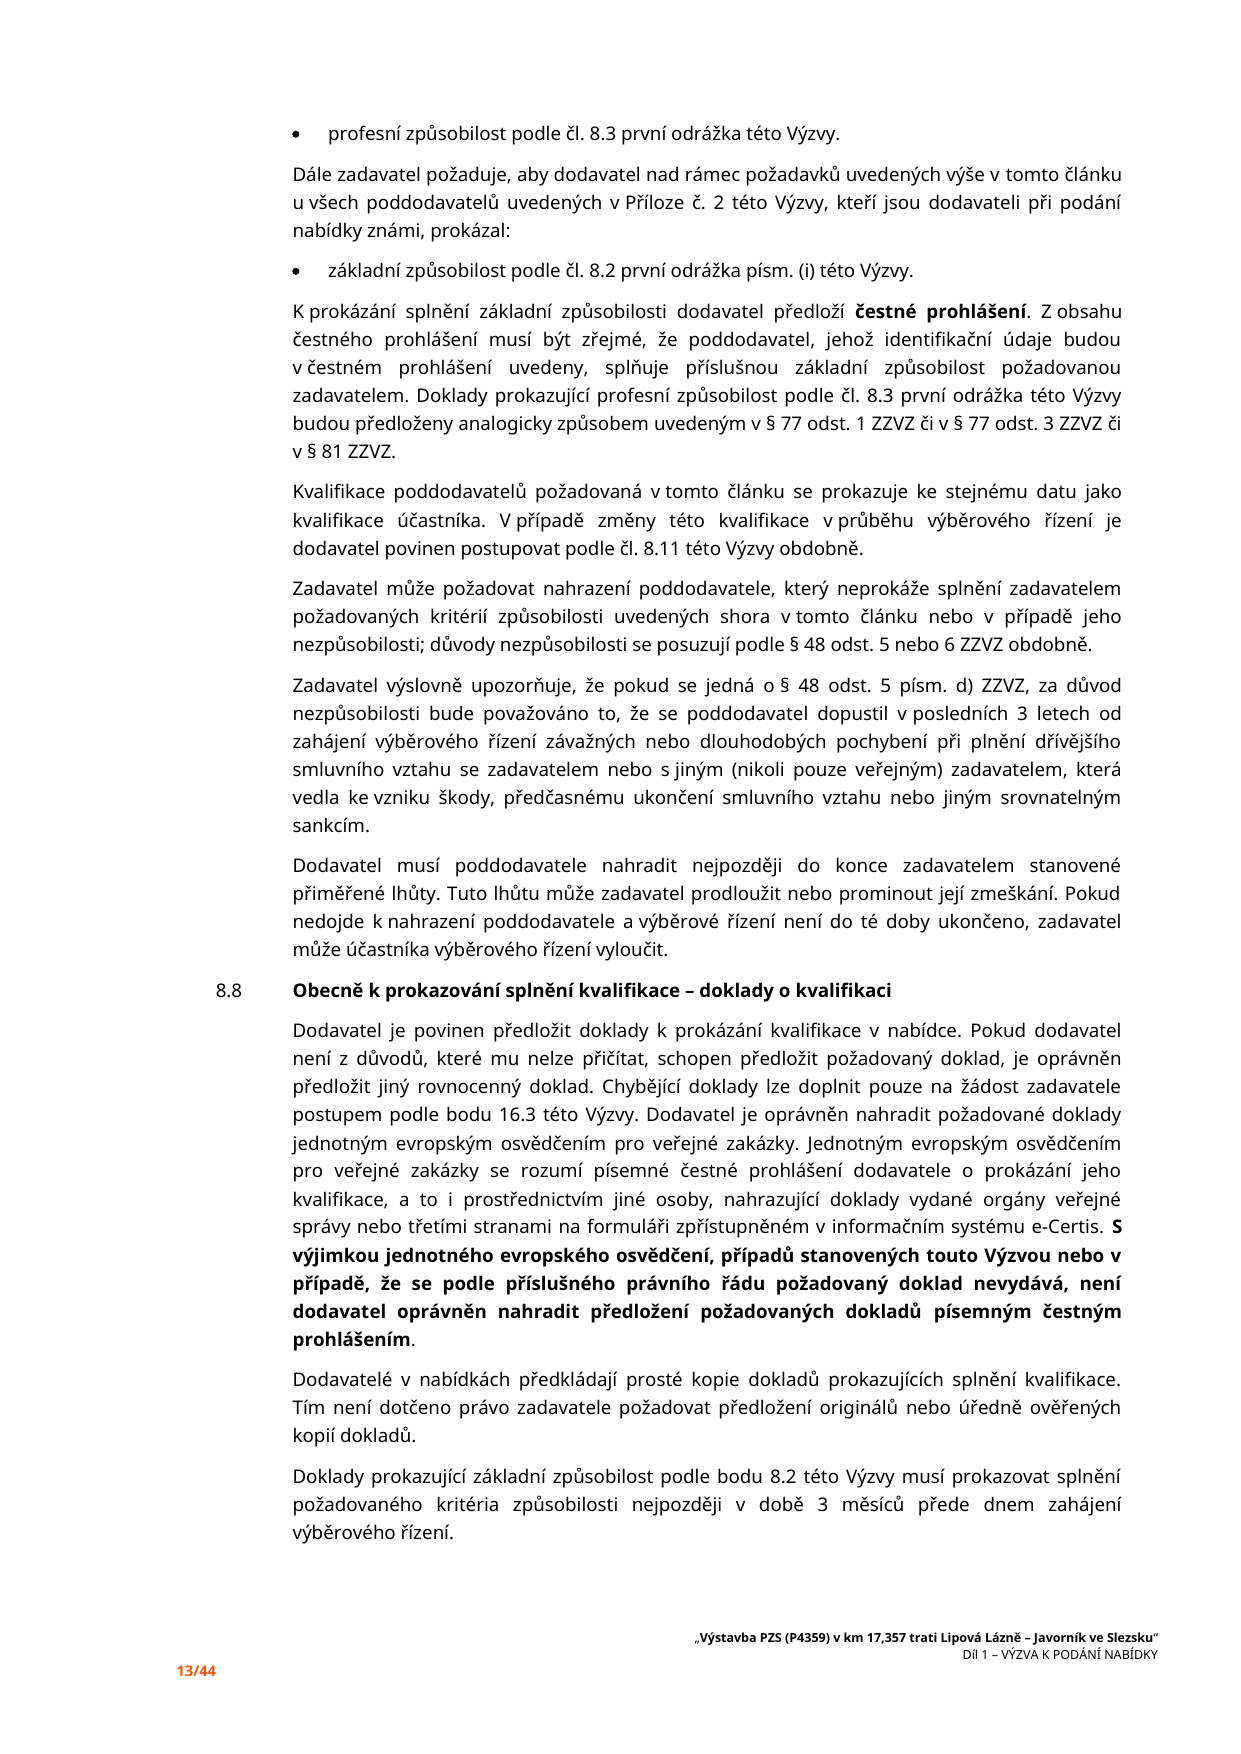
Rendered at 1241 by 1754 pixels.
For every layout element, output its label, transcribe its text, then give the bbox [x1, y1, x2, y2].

list Dodavatel musí poddodavatele nahradit nejpozději do konce zadavatelem stanovené přiměřené lhůty. Tuto lhůtu může zadavatel prodloužit nebo prominout její zmeškání. Pokud nedojde k nahrazení poddodavatele a výběrové řízení není do té doby ukončeno, zadavatel může účastníka výběrového řízení vyloučit. [292, 853, 1122, 962]
text Zadavatel výslovně upozorňuje, že pokud se jedná o § 48 odst. 5 písm. d) ZZVZ, za důvod nezpůsobilosti bude považováno to, že se poddodavatel dopustil v posledních 3 letech od zahájení výběrového řízení závažných nebo dlouhodobých pochybení při plnění dřívějšího smluvního vztahu se zadavatelem nebo s jiným (nikoli pouze veřejným) zadavatelem, která vedla ke vzniku škody, předčasnému ukončení smluvního vztahu nebo jiným srovnatelným sankcím. [292, 672, 1122, 838]
text Zadavatel může požadovat nahrazení poddodavatele, který neprokáže splnění zadavatelem požadovaných kritérií způsobilosti uvedených shora v tomto článku nebo v případě jeho nezpůsobilosti; důvody nezpůsobilosti se posuzují podle § 48 odst. 5 nebo 6 ZZVZ obdobně. [292, 575, 1122, 657]
text profesní způsobilost podle čl. 8.3 první odrážka této Výzvy. [292, 121, 1122, 146]
text Kvalifikace poddodavatelů požadovaná v tomto článku se prokazuje ke stejnému datu jako kvalifikace účastníka. V případě změny této kvalifikace v průběhu výběrového řízení je dodavatel povinen postupovat podle čl. 8.11 této Výzvy obdobně. [292, 479, 1122, 560]
text Obecně k prokazování splnění kvalifikace – doklady o kvalifikaci [216, 977, 1122, 1003]
text Dále zadavatel požaduje, aby dodavatel nad rámec požadavků uvedených výše v tomto článku u všech poddodavatelů uvedených v Příloze č. 2 této Výzvy, kteří jsou dodavateli při podání nabídky známi, prokázal: [292, 161, 1122, 243]
text Doklady prokazující základní způsobilost podle bodu 8.2 této Výzvy musí prokazovat splnění požadovaného kritéria způsobilosti nejpozději v době 3 měsíců přede dnem zahájení výběrového řízení. [292, 1463, 1122, 1544]
text K prokázání splnění základní způsobilosti dodavatel předloží čestné prohlášení. Z obsahu čestného prohlášení musí být zřejmé, že poddodavatel, jehož identifikační údaje budou v čestném prohlášení uvedeny, splňuje příslušnou základní způsobilost požadovanou zadavatelem. Doklady prokazující profesní způsobilost podle čl. 8.3 první odrážka této Výzvy budou předloženy analogicky způsobem uvedeným v § 77 odst. 1 ZZVZ či v § 77 odst. 3 ZZVZ či v § 81 ZZVZ. [292, 298, 1122, 464]
text základní způsobilost podle čl. 8.2 první odrážka písm. (i) této Výzvy. [292, 258, 1122, 283]
text Dodavatel je povinen předložit doklady k prokázání kvalifikace v nabídce. Pokud dodavatel není z důvodů, které mu nelze přičítat, schopen předložit požadovaný doklad, je oprávněn předložit jiný rovnocenný doklad. Chybějící doklady lze doplnit pouze na žádost zadavatele postupem podle bodu 16.3 této Výzvy. Dodavatel je oprávněn nahradit požadované doklady jednotným evropským osvědčením pro veřejné zakázky. Jednotným evropským osvědčením pro veřejné zakázky se rozumí písemné čestné prohlášení dodavatele o prokázání jeho kvalifikace, a to i prostřednictvím jiné osoby, nahrazující doklady vydané orgány veřejné správy nebo třetími stranami na formuláři zpřístupněném v informačním systému e-Certis. S výjimkou jednotného evropského osvědčení, případů stanovených touto Výzvou nebo v případě, že se podle příslušného právního řádu požadovaný doklad nevydává, není dodavatel oprávněn nahradit předložení požadovaných dokladů písemným čestným prohlášením. [292, 1018, 1122, 1351]
text Dodavatelé v nabídkách předkládají prosté kopie dokladů prokazujících splnění kvalifikace. Tím není dotčeno právo zadavatele požadovat předložení originálů nebo úředně ověřených kopií dokladů. [292, 1366, 1122, 1448]
